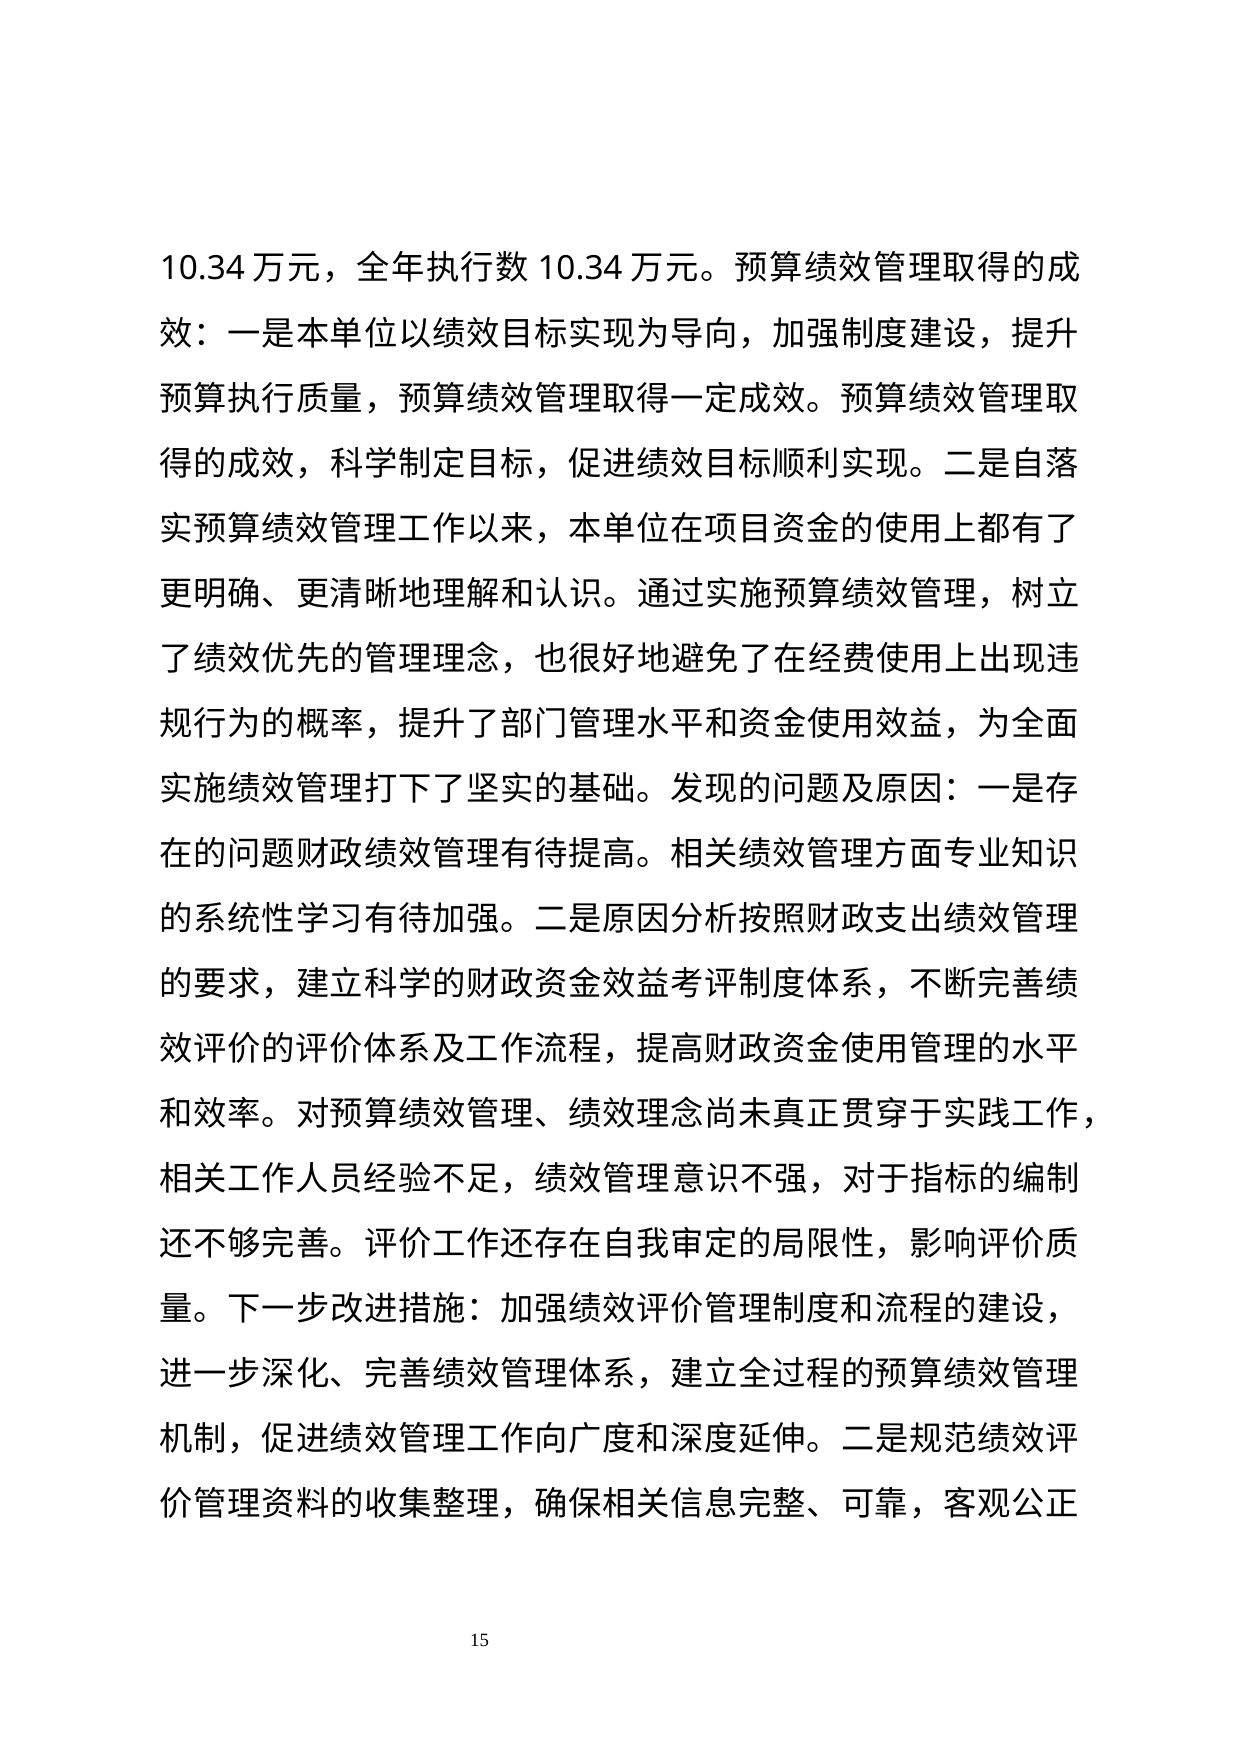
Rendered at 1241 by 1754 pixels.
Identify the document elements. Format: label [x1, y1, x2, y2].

text [159, 233, 1081, 1533]
